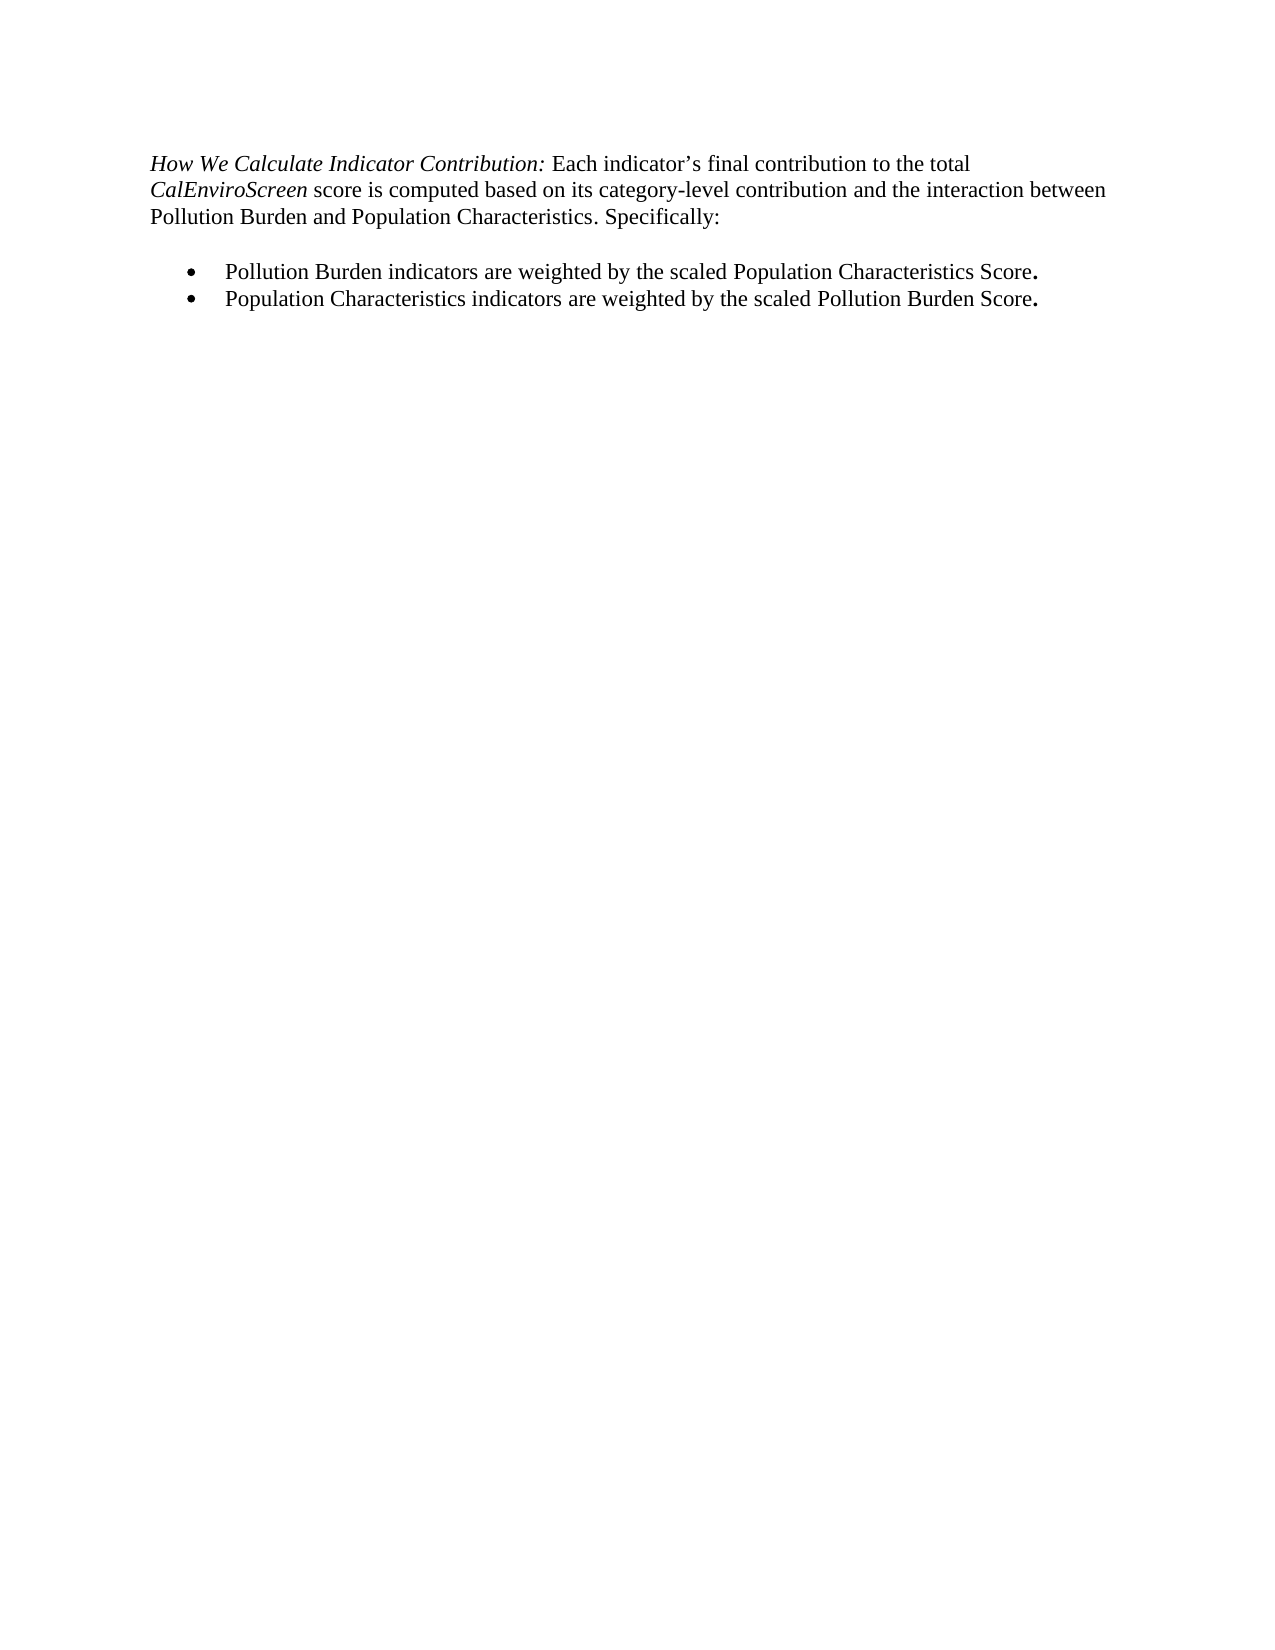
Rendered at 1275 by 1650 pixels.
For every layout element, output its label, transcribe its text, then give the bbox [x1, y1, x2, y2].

subtitle How We Calculate Indicator Contribution: Each indicator’s final contribution to the total CalEnviroScreen score is computed based on its category-level contribution and the interaction between Pollution Burden and Population Characteristics. Specifically: [150, 150, 1125, 229]
list Population Characteristics indicators are weighted by the scaled Pollution Burden Score. [187, 284, 1125, 311]
list Pollution Burden indicators are weighted by the scaled Population Characteristics Score. [187, 258, 1125, 284]
